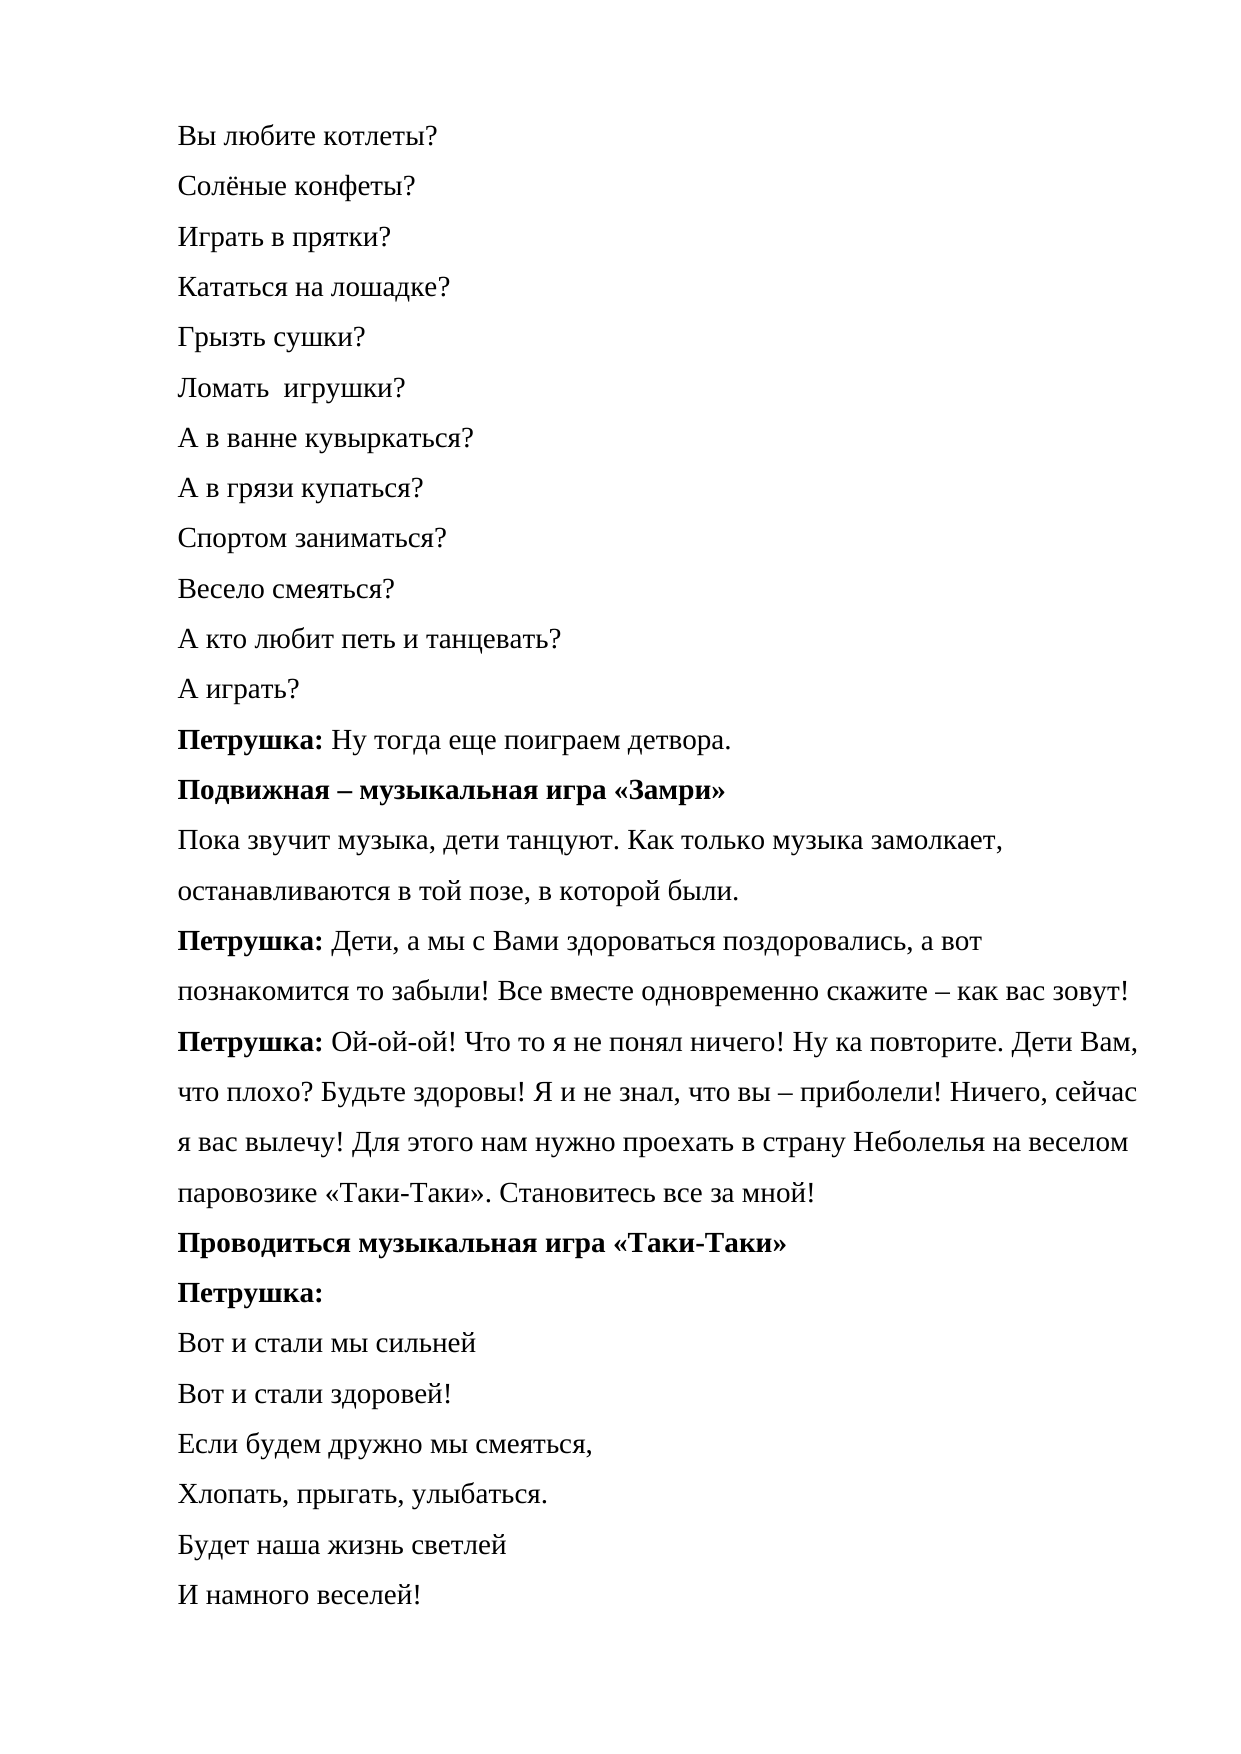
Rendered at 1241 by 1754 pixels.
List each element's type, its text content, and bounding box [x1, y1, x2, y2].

text Проводиться музыкальная игра «Таки-Таки» [177, 1225, 1152, 1258]
text Вы любите котлеты? [177, 118, 1152, 152]
text Солёные конфеты? [177, 168, 1152, 202]
text Петрушка: Дети, а мы с Вами здороваться поздоровались, а вот познакомится то забыли! Все вместе одновременно скажите – как вас зовут! [177, 923, 1152, 1007]
text Вот и стали здоровей! [177, 1376, 1152, 1409]
text Если будем дружно мы смеяться, [177, 1426, 1152, 1460]
text Хлопать, прыгать, улыбаться. [177, 1477, 1152, 1510]
text Грызть сушки? [177, 319, 1152, 353]
text И намного веселей! [177, 1577, 1152, 1611]
text Петрушка: [177, 1275, 1152, 1309]
text Кататься на лошадке? [177, 269, 1152, 303]
text Петрушка: Ой-ой-ой! Что то я не понял ничего! Ну ка повторите. Дети Вам, что плохо? Будьте здоровы! Я и не знал, что вы – приболели! Ничего, сейчас я вас вылечу! Для этого нам нужно проехать в страну Неболелья на веселом паровозике «Таки-Таки». Становитесь все за мной! [177, 1024, 1152, 1208]
text Пока звучит музыка, дети танцуют. Как только музыка замолкает, останавливаются в той позе, в которой были. [177, 822, 1152, 906]
text Играть в прятки? [177, 219, 1152, 252]
text Петрушка: Ну тогда еще поиграем детвора. [177, 722, 1152, 755]
text Вот и стали мы сильней [177, 1326, 1152, 1359]
text Ломать игрушки? [177, 370, 1152, 403]
text Подвижная – музыкальная игра «Замри» [177, 772, 1152, 806]
text Будет наша жизнь светлей [177, 1527, 1152, 1560]
text А играть? [177, 672, 1152, 705]
text А в грязи купаться? [177, 470, 1152, 504]
text Спортом заниматься? [177, 521, 1152, 554]
text А в ванне кувыркаться? [177, 420, 1152, 453]
text А кто любит петь и танцевать? [177, 621, 1152, 655]
text Весело смеяться? [177, 571, 1152, 604]
